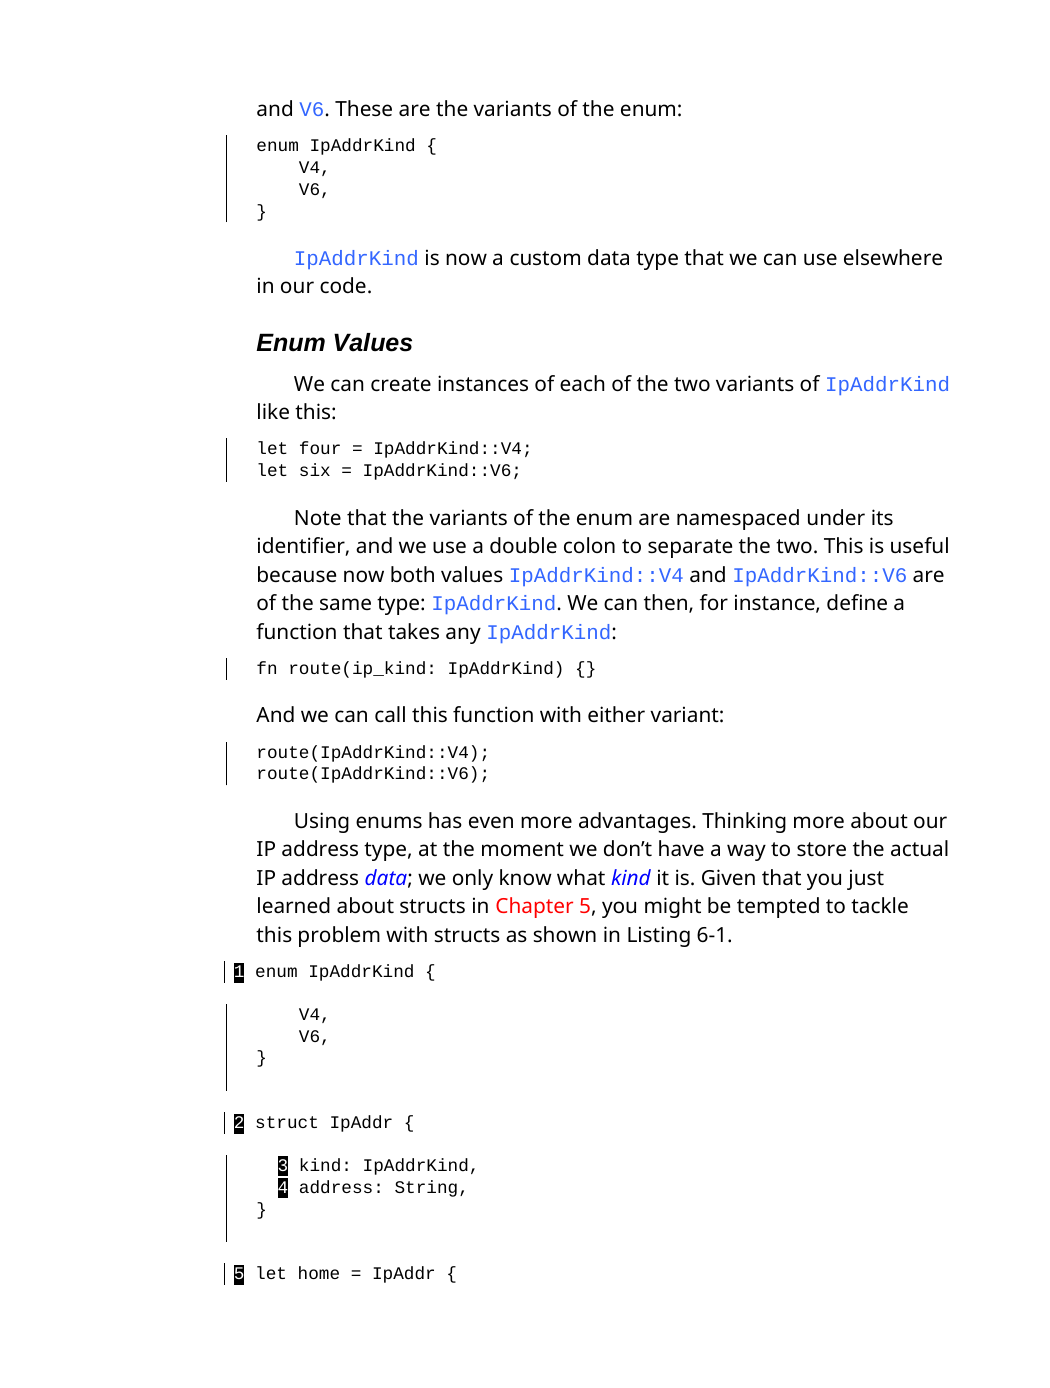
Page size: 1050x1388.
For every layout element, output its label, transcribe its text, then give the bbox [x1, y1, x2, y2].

text We can create instances of each of the two variants of IpAddrKind like this: [256, 369, 950, 426]
text V6, [227, 178, 950, 200]
text fn route(ip_kind: IpAddrKind) {} [227, 658, 950, 680]
text IpAddrKind is now a custom data type that we can use elsewhere in our code. [256, 243, 950, 300]
text 1 enum IpAddrKind { [225, 961, 950, 983]
text Using enums has even more advantages. Thinking more about our IP address type, at the moment we don’t have a way to store the actual IP address data; we only know what kind it is. Given that you just learned about structs in Chapter 5, you might be tempted to tackle this problem with structs as shown in Listing 6-1. [256, 806, 950, 948]
text 5 let home = IpAddr { [225, 1263, 950, 1285]
text enum IpAddrKind { [227, 135, 950, 157]
text Note that the variants of the enum are namespaced under its identifier, and we use a double colon to separate the two. This is useful because now both values IpAddrKind::V4 and IpAddrKind::V6 are of the same type: IpAddrKind. We can then, for instance, define a function that takes any IpAddrKind: [256, 503, 950, 645]
text 3 kind: IpAddrKind, [226, 1154, 950, 1176]
text let four = IpAddrKind::V4; [227, 438, 950, 460]
text } [227, 200, 950, 222]
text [256, 94, 950, 122]
text V4, [226, 1003, 950, 1025]
text 4 address: String, [227, 1176, 950, 1198]
text V6, [227, 1025, 950, 1047]
text } [227, 1047, 950, 1069]
text } [227, 1198, 950, 1220]
text And we can call this function with either variant: [256, 701, 950, 729]
text let six = IpAddrKind::V6; [227, 460, 950, 482]
text Enum Values [256, 325, 950, 356]
text V4, [227, 157, 950, 178]
text route(IpAddrKind::V6); [227, 763, 950, 785]
text 2 struct IpAddr { [225, 1112, 950, 1134]
text route(IpAddrKind::V4); [227, 742, 950, 763]
